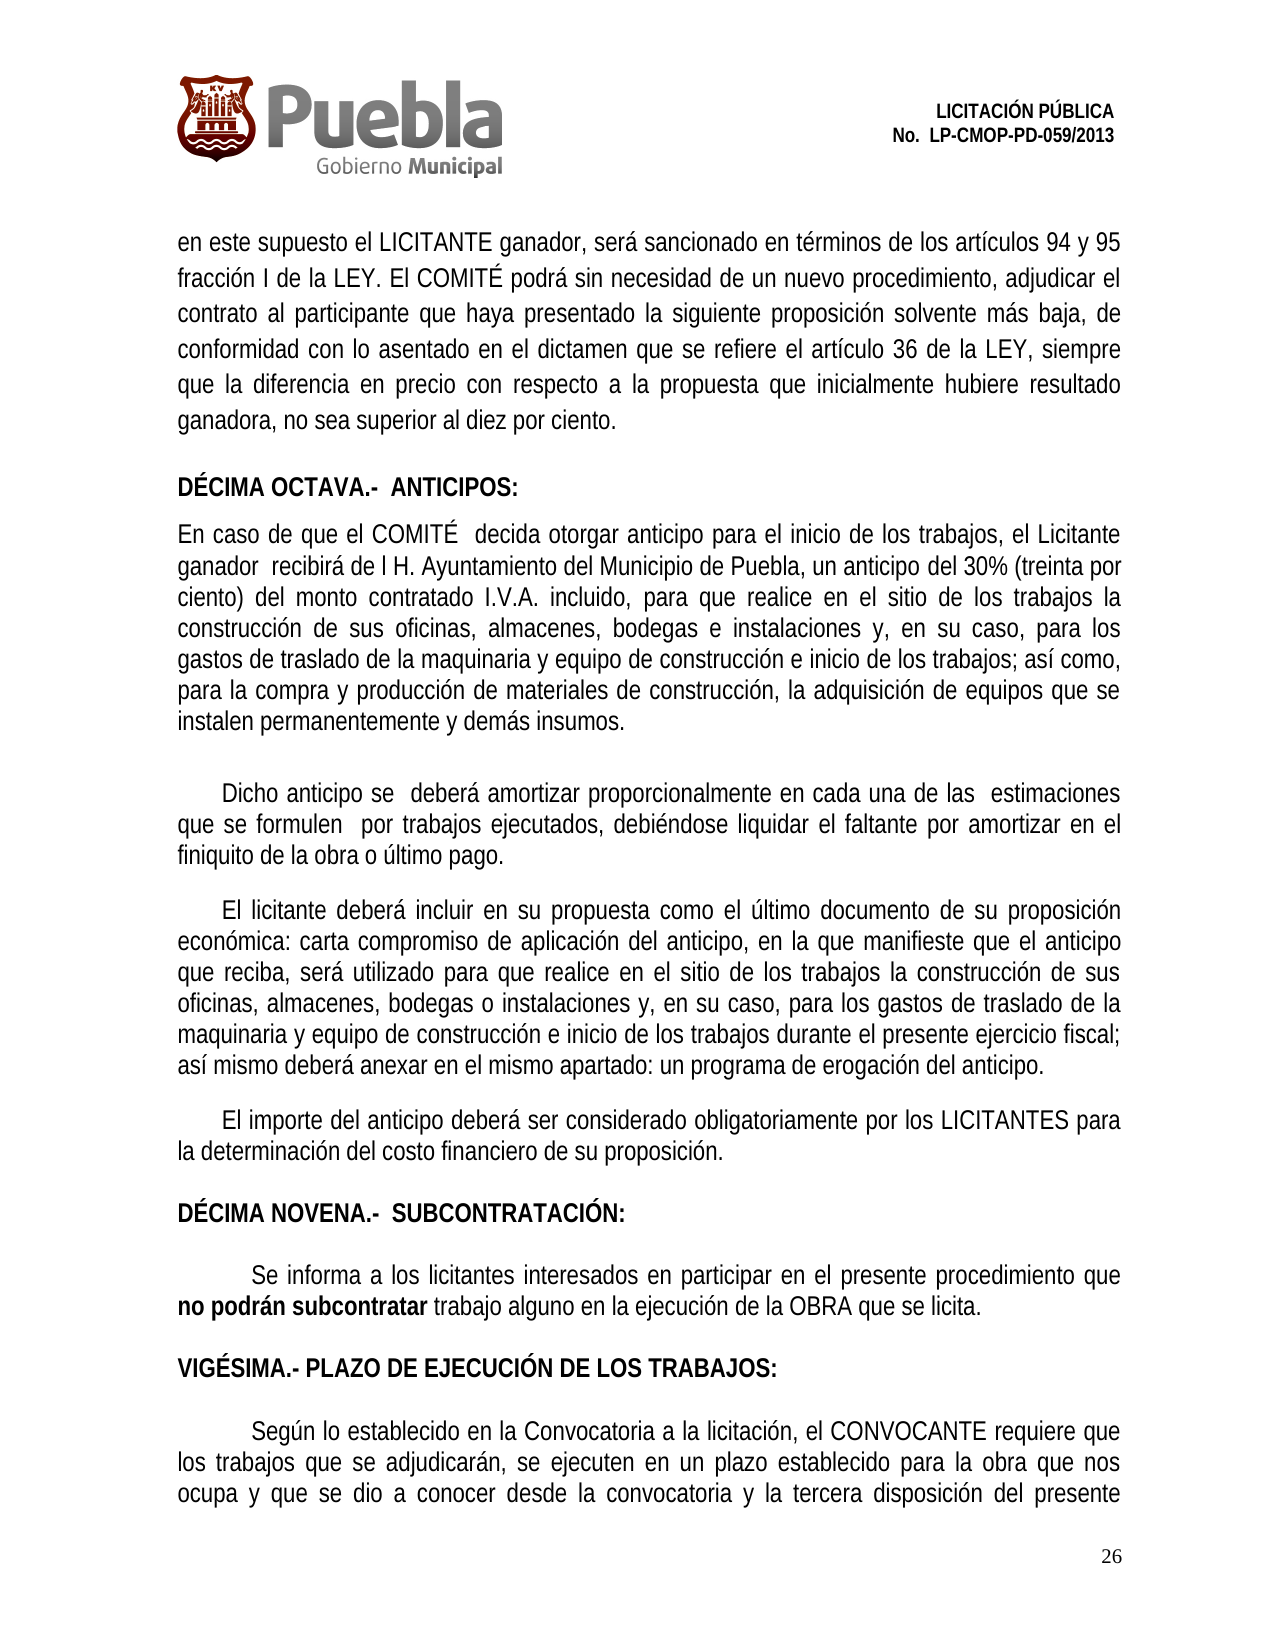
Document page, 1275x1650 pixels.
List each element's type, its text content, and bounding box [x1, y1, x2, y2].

text El licitante deberá incluir en su propuesta como el último documento de su proposición económica: carta compromiso de aplicación del anticipo, en la que manifieste que el anticipo que reciba, será utilizado para que realice en el sitio de los trabajos la construcción de sus oficinas, almacenes, bodegas o instalaciones y, en su caso, para los gastos de traslado de la maquinaria y equipo de construcción e inicio de los trabajos durante el presente ejercicio fiscal; así mismo deberá anexar en el mismo apartado: un programa de erogación del anticipo. [177, 894, 1122, 1080]
text Se informa a los licitantes interesados en participar en el presente procedimiento que no podrán subcontratar trabajo alguno en la ejecución de la OBRA que se licita. [177, 1259, 1122, 1321]
picture [177, 75, 502, 178]
text VIGÉSIMA.- PLAZO DE EJECUCIÓN DE LOS TRABAJOS: [177, 1352, 1122, 1383]
text DÉCIMA NOVENA.- SUBCONTRATACIÓN: [177, 1197, 1122, 1228]
text DÉCIMA OCTAVA.- ANTICIPOS: [177, 471, 1122, 502]
text Dicho anticipo se deberá amortizar proporcionalmente en cada una de las estimaciones que se formulen por trabajos ejecutados, debiéndose liquidar el faltante por amortizar en el finiquito de la obra o último pago. [177, 777, 1122, 870]
subtitle En caso de que el COMITÉ decida otorgar anticipo para el inicio de los trabajos, el Licitante ganador recibirá de l H. Ayuntamiento del Municipio de Puebla, un anticipo del 30% (treinta por ciento) del monto contratado I.V.A. incluido, para que realice en el sitio de los trabajos la construcción de sus oficinas, almacenes, bodegas e instalaciones y, en su caso, para los gastos de traslado de la maquinaria y equipo de construcción e inicio de los trabajos; así como, para la compra y producción de materiales de construcción, la adquisición de equipos que se instalen permanentemente y demás insumos. [177, 519, 1122, 736]
text El importe del anticipo deberá ser considerado obligatoriamente por los LICITANTES para la determinación del costo financiero de su proposición. [177, 1104, 1122, 1166]
